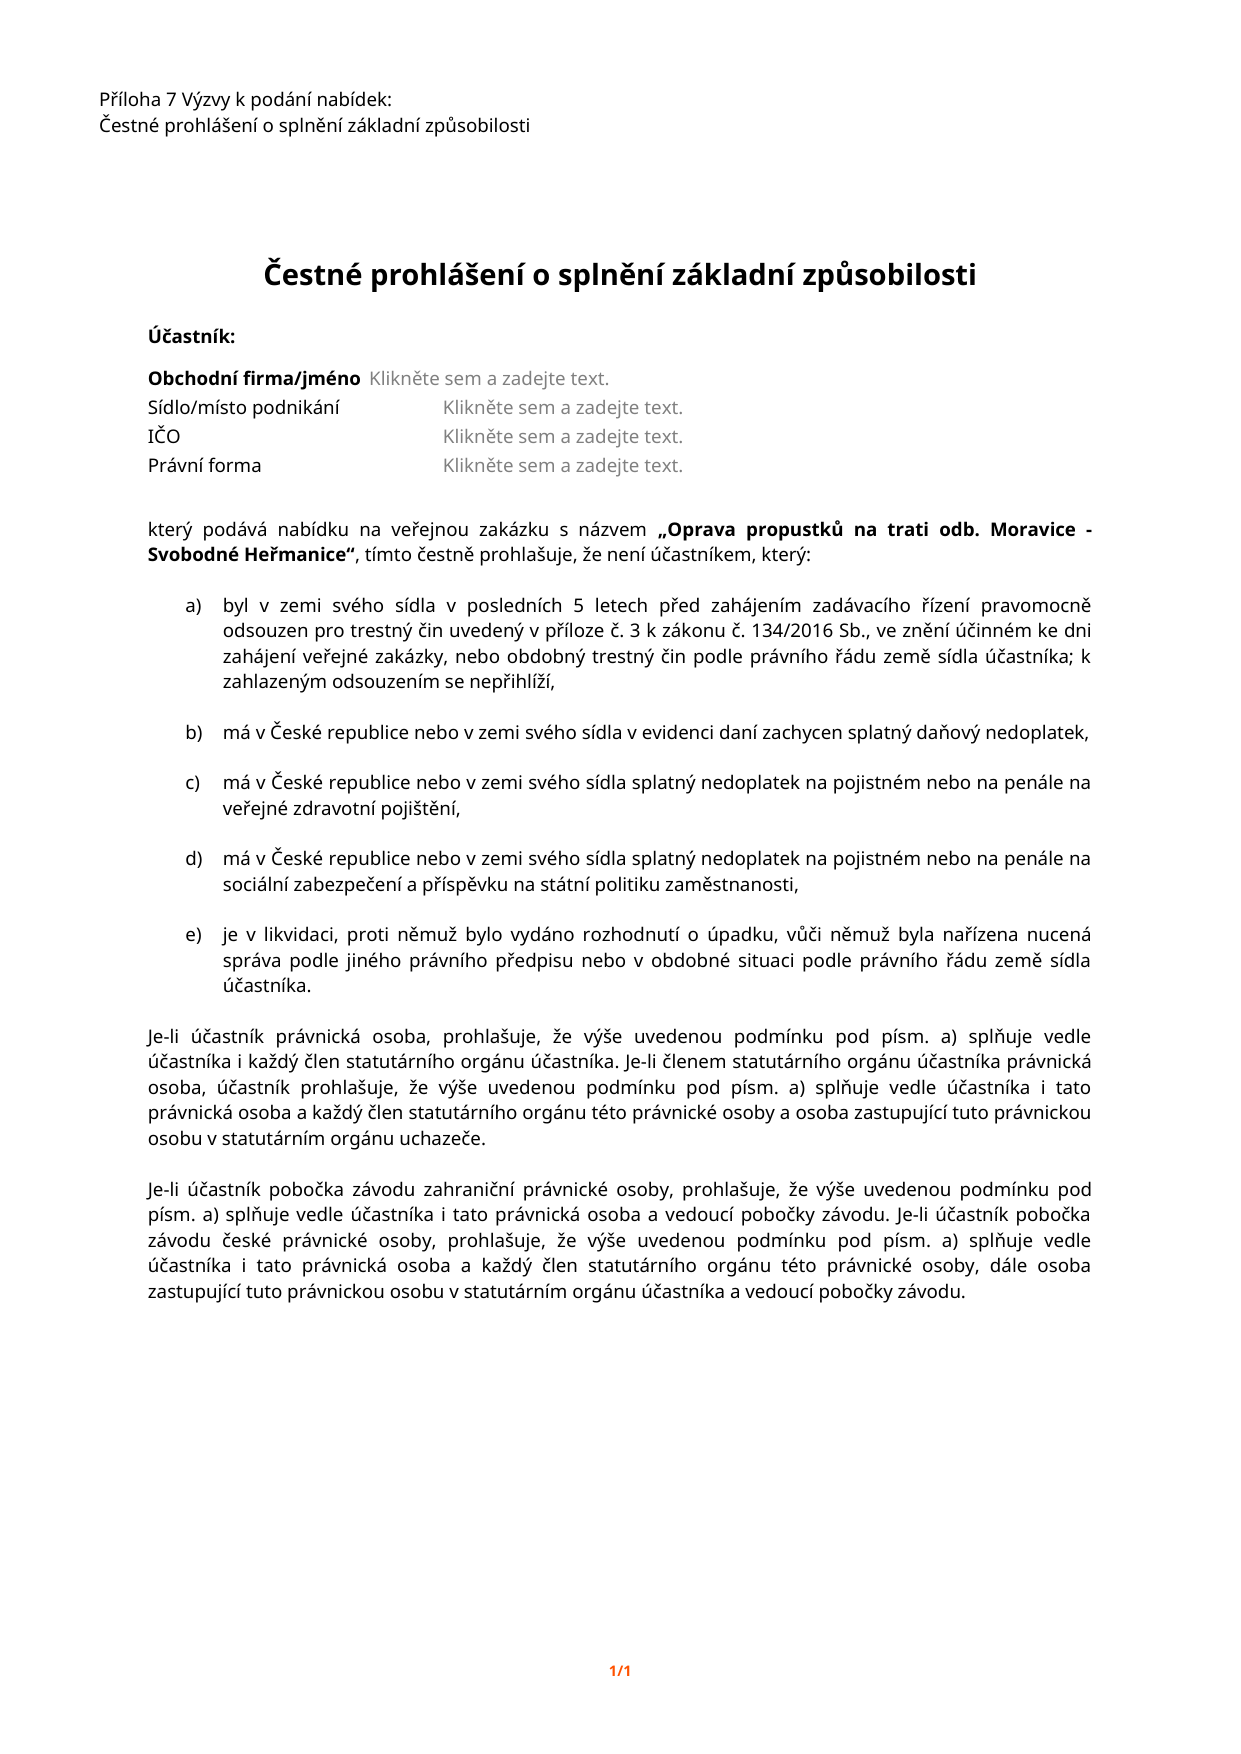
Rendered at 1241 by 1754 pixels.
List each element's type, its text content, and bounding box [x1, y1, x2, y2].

list je v likvidaci, proti němuž bylo vydáno rozhodnutí o úpadku, vůči němuž byla nařízena nucená správa podle jiného právního předpisu nebo v obdobné situaci podle právního řádu země sídla účastníka. [185, 922, 1093, 998]
text Obchodní firma/jméno [148, 362, 1093, 391]
text Právní forma [148, 449, 1093, 478]
list má v České republice nebo v zemi svého sídla splatný nedoplatek na pojistném nebo na penále na veřejné zdravotní pojištění, [185, 769, 1093, 821]
title Čestné prohlášení o splnění základní způsobilosti [148, 254, 1093, 293]
list byl v zemi svého sídla v posledních 5 letech před zahájením zadávacího řízení pravomocně odsouzen pro trestný čin uvedený v příloze č. 3 k zákonu č. 134/2016 Sb., ve znění účinném ke dni zahájení veřejné zakázky, nebo obdobný trestný čin podle právního řádu země sídla účastníka; k zahlazeným odsouzením se nepřihlíží, [185, 592, 1093, 694]
text Je-li účastník pobočka závodu zahraniční právnické osoby, prohlašuje, že výše uvedenou podmínku pod písm. a) splňuje vedle účastníka i tato právnická osoba a vedoucí pobočky závodu. Je-li účastník pobočka závodu české právnické osoby, prohlašuje, že výše uvedenou podmínku pod písm. a) splňuje vedle účastníka i tato právnická osoba a každý člen statutárního orgánu této právnické osoby, dále osoba zastupující tuto právnickou osobu v statutárním orgánu účastníka a vedoucí pobočky závodu. [148, 1176, 1093, 1304]
text Je-li účastník právnická osoba, prohlašuje, že výše uvedenou podmínku pod písm. a) splňuje vedle účastníka i každý člen statutárního orgánu účastníka. Je-li členem statutárního orgánu účastníka právnická osoba, účastník prohlašuje, že výše uvedenou podmínku pod písm. a) splňuje vedle účastníka i tato právnická osoba a každý člen statutárního orgánu této právnické osoby a osoba zastupující tuto právnickou osobu v statutárním orgánu uchazeče. [148, 1023, 1093, 1151]
text Účastník: [148, 318, 1093, 349]
text Sídlo/místo podnikání [148, 391, 1093, 420]
text IČO [148, 420, 1093, 449]
list má v České republice nebo v zemi svého sídla v evidenci daní zachycen splatný daňový nedoplatek, [185, 719, 1093, 744]
list má v České republice nebo v zemi svého sídla splatný nedoplatek na pojistném nebo na penále na sociální zabezpečení a příspěvku na státní politiku zaměstnanosti, [185, 846, 1093, 897]
text který podává nabídku na veřejnou zakázku s názvem „Oprava propustků na trati odb. Moravice - Svobodné Heřmanice“, tímto čestně prohlašuje, že není účastníkem, který: [148, 516, 1093, 567]
